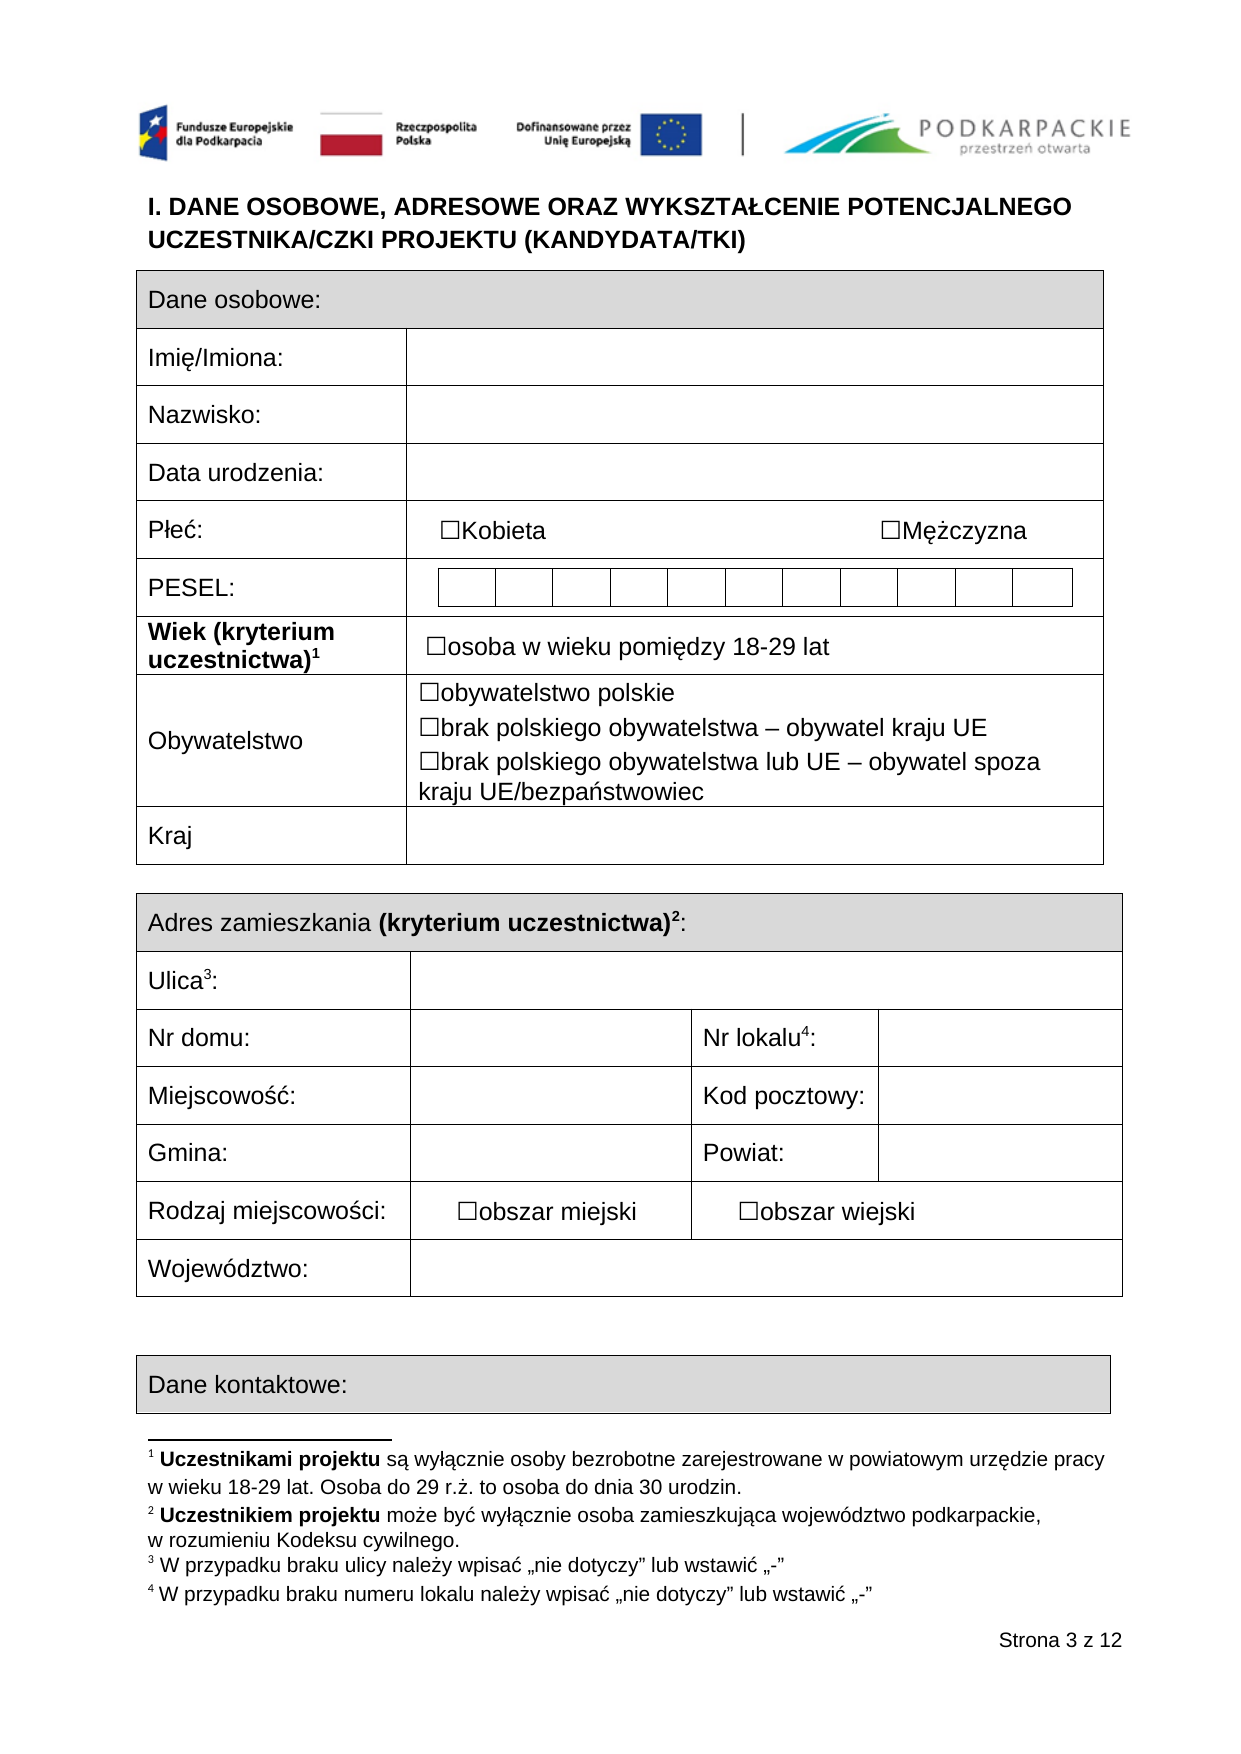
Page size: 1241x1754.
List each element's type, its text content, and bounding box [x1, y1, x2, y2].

table_cell [879, 1010, 1122, 1066]
table_cell Imię/Imiona: [137, 329, 406, 385]
table_cell Powiat: [692, 1125, 878, 1181]
table_cell Ulica: [137, 952, 410, 1008]
table_cell [411, 1240, 1122, 1296]
table_cell Miejscowość: [137, 1067, 410, 1123]
table_cell [411, 952, 1122, 1008]
table_cell obszar miejski [411, 1182, 691, 1239]
table_cell Gmina: [137, 1125, 410, 1181]
table_cell Kod pocztowy: [692, 1067, 878, 1123]
table_cell Kobieta Mężczyzna [407, 501, 1103, 558]
table_cell [411, 1125, 691, 1181]
table_header Dane osobowe: [137, 271, 1103, 328]
table_cell Wiek (kryterium uczestnictwa) [137, 617, 406, 674]
table_cell Kraj [137, 807, 406, 863]
picture [126, 92, 1144, 175]
table_cell [407, 559, 1103, 616]
table_cell [411, 1010, 691, 1066]
text I. DANE OSOBOWE, ADRESOWE ORAZ WYKSZTAŁCENIE POTENCJALNEGO UCZESTNIKA/CZKI PROJEKTU (KANDYDATA/TKI) [148, 160, 1122, 253]
table_cell Obywatelstwo [137, 675, 406, 806]
table_cell [407, 807, 1103, 863]
table_cell [407, 329, 1103, 385]
table_cell [407, 386, 1103, 443]
table_cell [879, 1067, 1122, 1123]
table_cell osoba w wieku pomiędzy 18-29 lat [407, 617, 1103, 674]
table_cell Nr lokalu: [692, 1010, 878, 1066]
table_cell [407, 444, 1103, 500]
table_cell obszar wiejski [692, 1182, 1122, 1239]
table_cell Rodzaj miejscowości: [137, 1182, 410, 1239]
table_cell obywatelstwo polskie brak polskiego obywatelstwa – obywatel kraju UE brak polskiego obywatelstwa lub UE – obywatel spoza kraju UE/bezpaństwowiec [407, 675, 1103, 806]
table_header Adres zamieszkania (kryterium uczestnictwa): [137, 894, 1122, 951]
table_cell Województwo: [137, 1240, 410, 1296]
table_cell PESEL: [137, 559, 406, 616]
table_cell Data urodzenia: [137, 444, 406, 500]
table_cell Nr domu: [137, 1010, 410, 1066]
table_cell [411, 1067, 691, 1123]
table_header Dane kontaktowe: [137, 1356, 1110, 1412]
table_cell Płeć: [137, 501, 406, 558]
table_cell Nazwisko: [137, 386, 406, 443]
table_cell [879, 1125, 1122, 1181]
